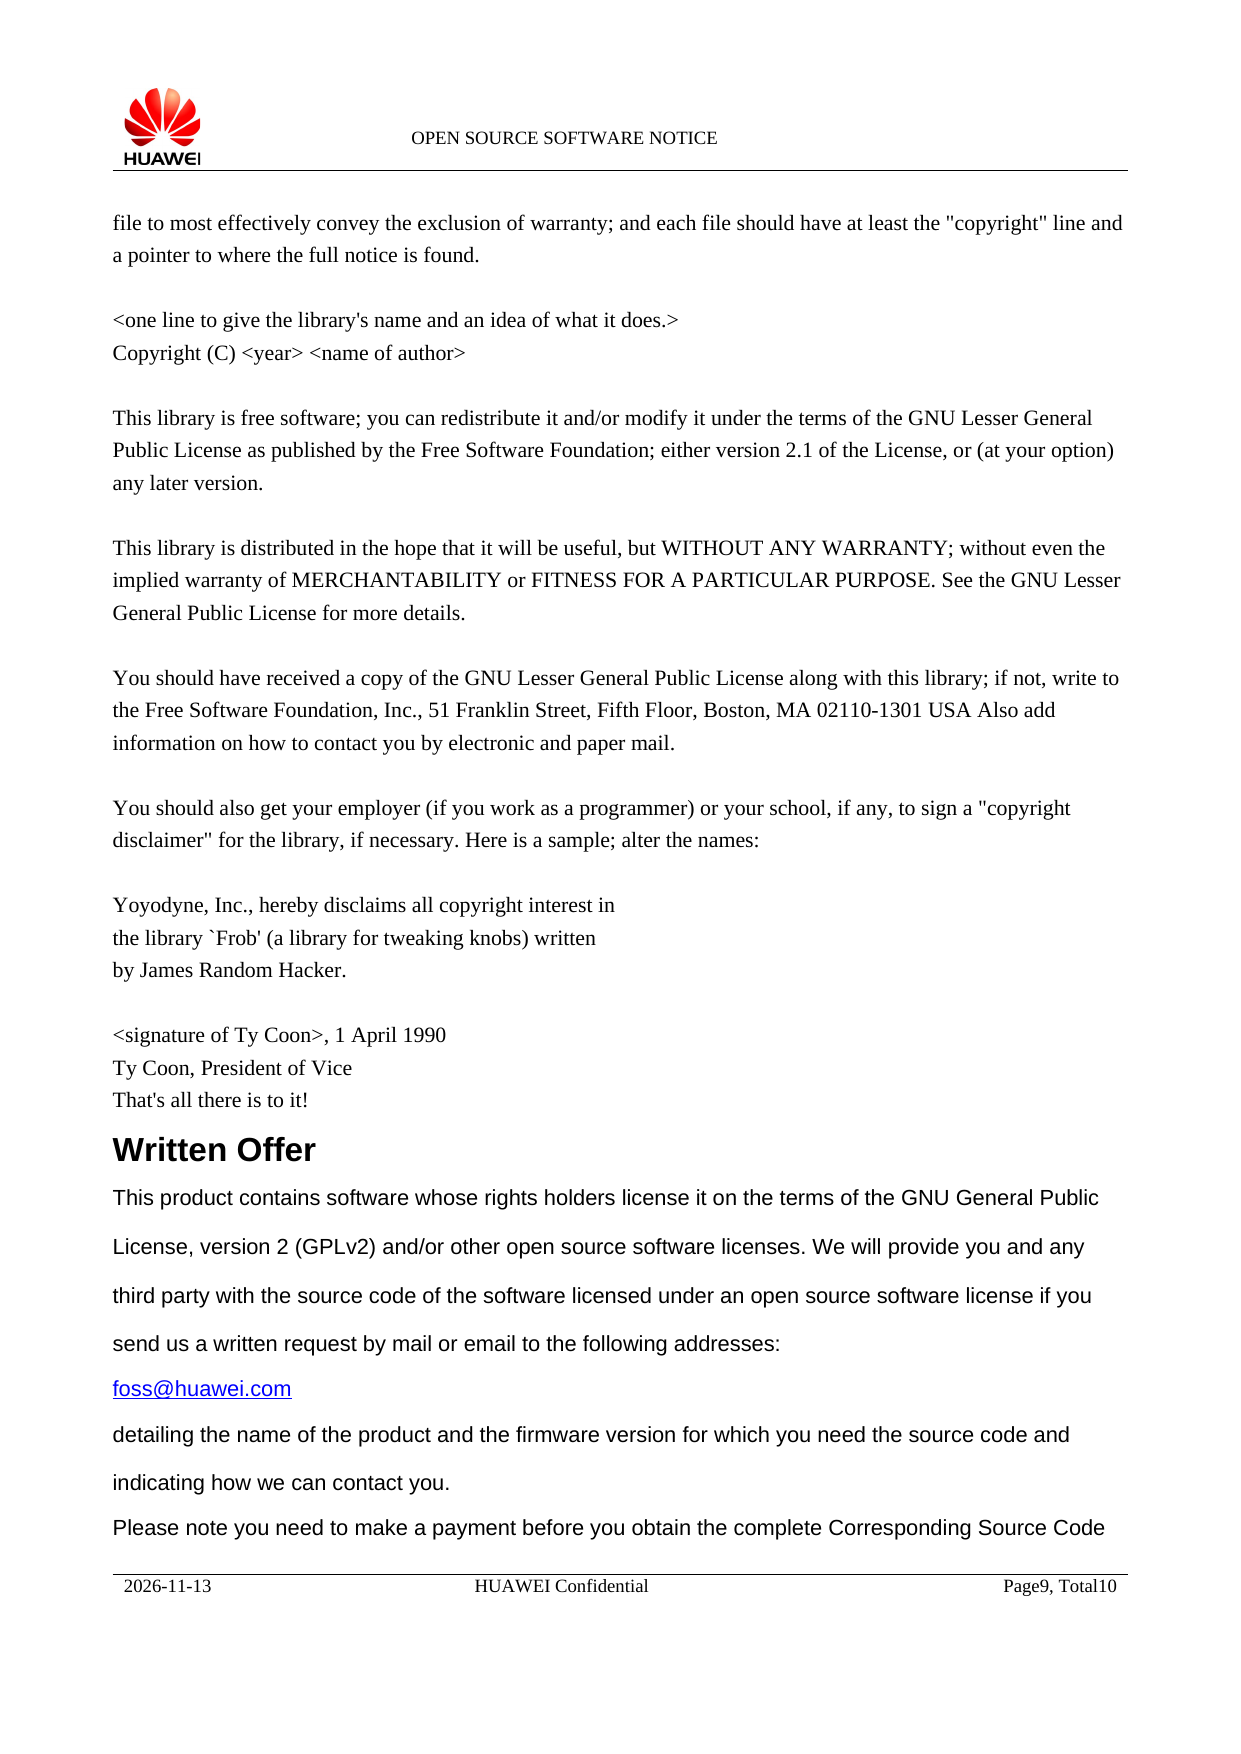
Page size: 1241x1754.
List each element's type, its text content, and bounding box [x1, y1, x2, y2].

text foss@huawei.com [112, 1373, 1128, 1405]
picture [124, 88, 201, 165]
text detailing the name of the product and the firmware version for which you need the source code and indicating how we can contact you. [112, 1418, 1128, 1499]
text Written Offer [112, 1116, 1128, 1181]
text This product contains software whose rights holders license it on the terms of the GNU General Public License, version 2 (GPLv2) and/or other open source software licenses. We will provide you and any third party with the source code of the software licensed under an open source software license if you send us a written request by mail or email to the following addresses: [112, 1181, 1128, 1360]
